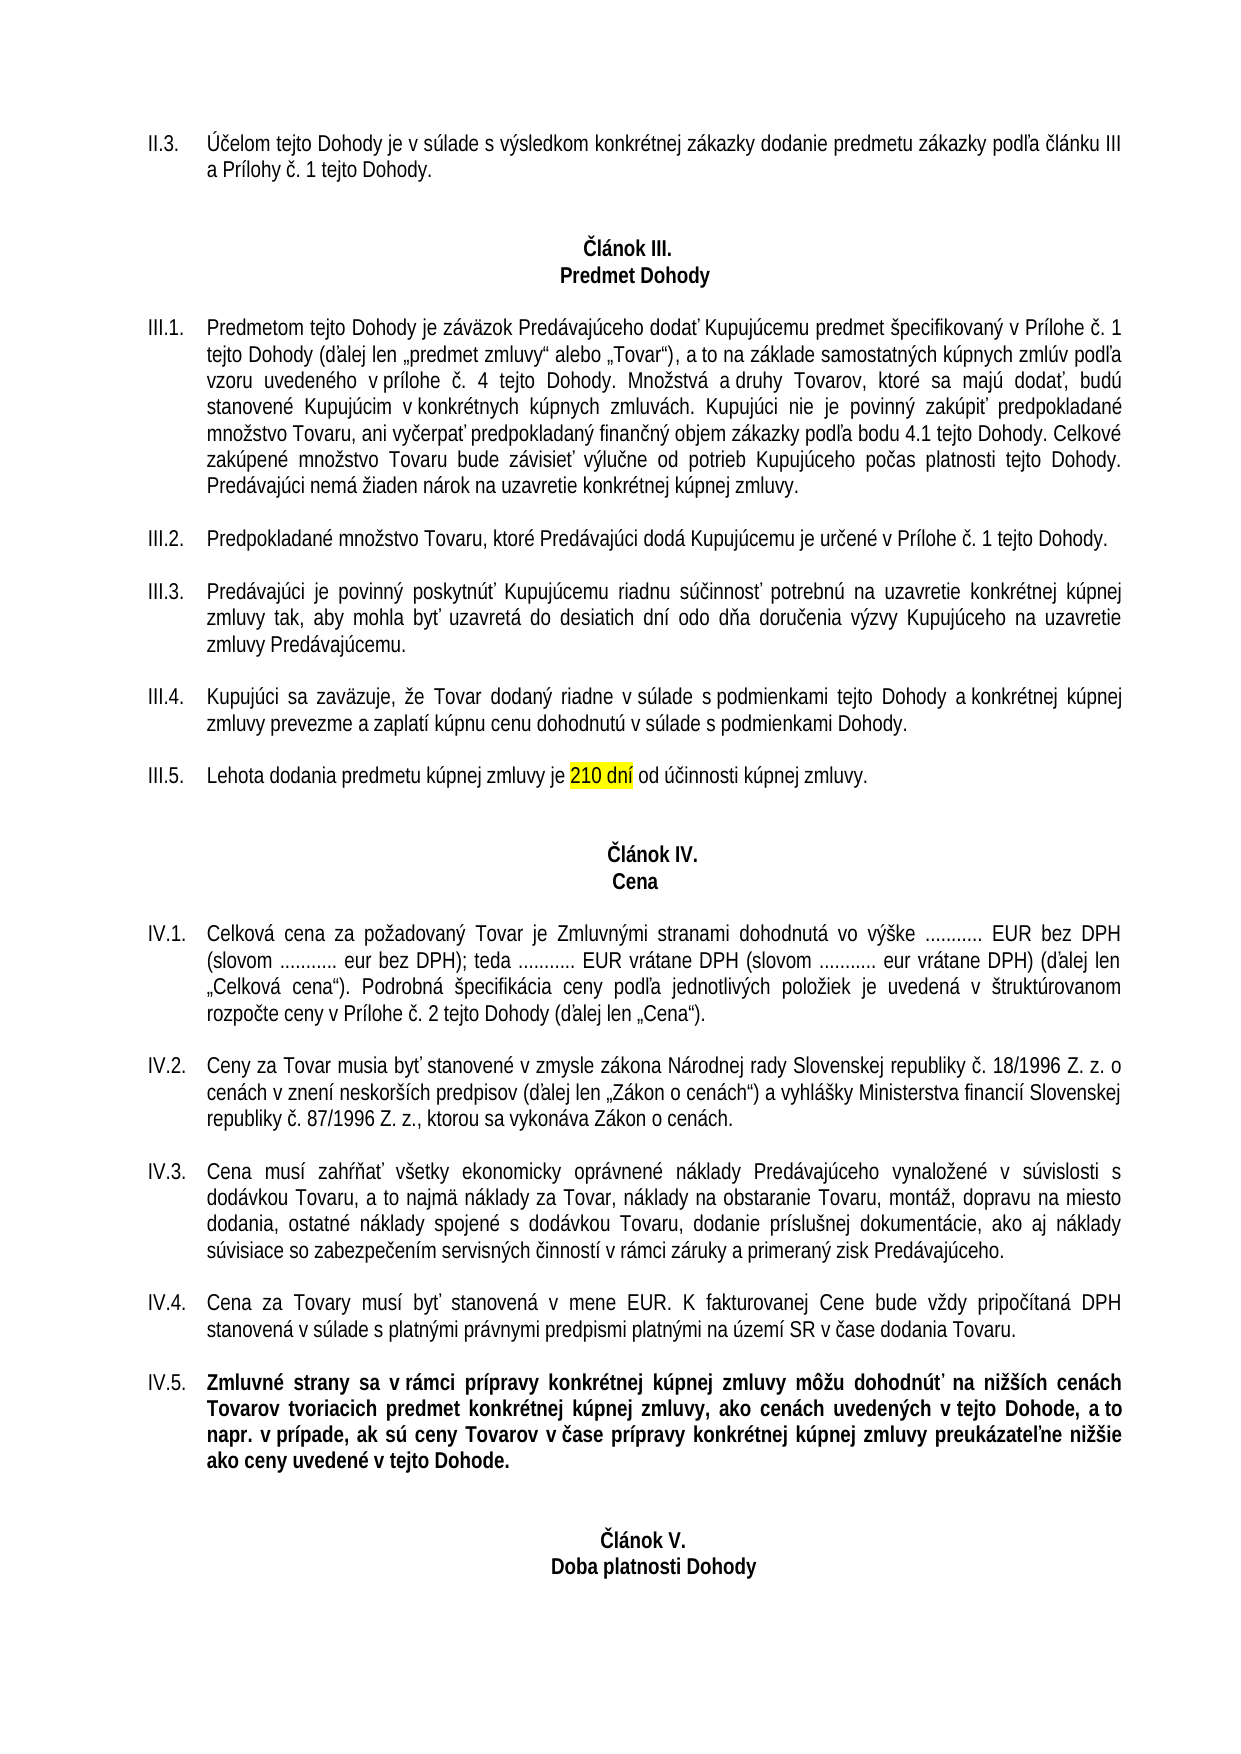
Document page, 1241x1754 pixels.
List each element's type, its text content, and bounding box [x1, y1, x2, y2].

list Ceny za Tovar musia byť stanovené v zmysle zákona Národnej rady Slovenskej republiky č. 18/1996 Z. z. o cenách v znení neskorších predpisov (ďalej len „Zákon o cenách“) a vyhlášky Ministerstva financií Slovenskej republiky č. 87/1996 Z. z., ktorou sa vykonáva Zákon o cenách. [148, 1052, 1122, 1131]
text Cena [148, 868, 1122, 894]
list Účelom tejto Dohody je v súlade s výsledkom konkrétnej zákazky dodanie predmetu zákazky podľa článku III a Prílohy č. 1 tejto Dohody. [148, 130, 1122, 182]
list Celková cena za požadovaný Tovar je Zmluvnými stranami dohodnutá vo výške ........... EUR bez DPH (slovom ........... eur bez DPH); teda ........... EUR vrátane DPH (slovom ........... eur vrátane DPH) (ďalej len „Celková cena“). Podrobná špecifikácia ceny podľa jednotlivých položiek je uvedená v štruktúrovanom rozpočte ceny v Prílohe č. 2 tejto Dohody (ďalej len „Cena“). [148, 920, 1122, 1026]
list Predávajúci je povinný poskytnúť Kupujúcemu riadnu súčinnosť potrebnú na uzavretie konkrétnej kúpnej zmluvy tak, aby mohla byť uzavretá do desiatich dní odo dňa doručenia výzvy Kupujúceho na uzavretie zmluvy Predávajúcemu. [148, 578, 1122, 657]
list Lehota dodania predmetu kúpnej zmluvy je 210 dní od účinnosti kúpnej zmluvy. [148, 762, 570, 789]
list Kupujúci sa zaväzuje, že Tovar dodaný riadne v súlade s podmienkami tejto Dohody a konkrétnej kúpnej zmluvy prevezme a zaplatí kúpnu cenu dohodnutú v súlade s podmienkami Dohody. [148, 683, 1122, 736]
list Cena musí zahŕňať všetky ekonomicky oprávnené náklady Predávajúceho vynaložené v súvislosti s dodávkou Tovaru, a to najmä náklady za Tovar, náklady na obstaranie Tovaru, montáž, dopravu na miesto dodania, ostatné náklady spojené s dodávkou Tovaru, dodanie príslušnej dokumentácie, ako aj náklady súvisiace so zabezpečením servisných činností v rámci záruky a primeraný zisk Predávajúceho. [148, 1158, 1122, 1263]
list Lehota dodania predmetu kúpnej zmluvy je 210 dní od účinnosti kúpnej zmluvy. [633, 762, 1122, 789]
list Predpokladané množstvo Tovaru, ktoré Predávajúci dodá Kupujúcemu je určené v Prílohe č. 1 tejto Dohody. [148, 525, 1122, 551]
list Predmetom tejto Dohody je záväzok Predávajúceho dodať Kupujúcemu predmet špecifikovaný v Prílohe č. 1 tejto Dohody (ďalej len „predmet zmluvy“ alebo „Tovar“), a to na základe samostatných kúpnych zmlúv podľa vzoru uvedeného v prílohe č. 4 tejto Dohody. Množstvá a druhy Tovarov, ktoré sa majú dodať, budú stanovené Kupujúcim v konkrétnych kúpnych zmluvách. Kupujúci nie je povinný zakúpiť predpokladané množstvo Tovaru, ani vyčerpať predpokladaný finančný objem zákazky podľa bodu 4.1 tejto Dohody. Celkové zakúpené množstvo Tovaru bude závisieť výlučne od potrieb Kupujúceho počas platnosti tejto Dohody. Predávajúci nemá žiaden nárok na uzavretie konkrétnej kúpnej zmluvy. [148, 314, 1122, 499]
text Doba platnosti Dohody [185, 1553, 1122, 1579]
list Zmluvné strany sa v rámci prípravy konkrétnej kúpnej zmluvy môžu dohodnúť na nižších cenách Tovarov tvoriacich predmet konkrétnej kúpnej zmluvy, ako cenách uvedených v tejto Dohode, a to napr. v prípade, ak sú ceny Tovarov v čase prípravy konkrétnej kúpnej zmluvy preukázateľne nižšie ako ceny uvedené v tejto Dohode. [148, 1368, 1122, 1474]
text Predmet Dohody [148, 262, 1122, 288]
list Cena za Tovary musí byť stanovená v mene EUR. K fakturovanej Cene bude vždy pripočítaná DPH stanovená v súlade s platnými právnymi predpismi platnými na území SR v čase dodania Tovaru. [148, 1289, 1122, 1342]
